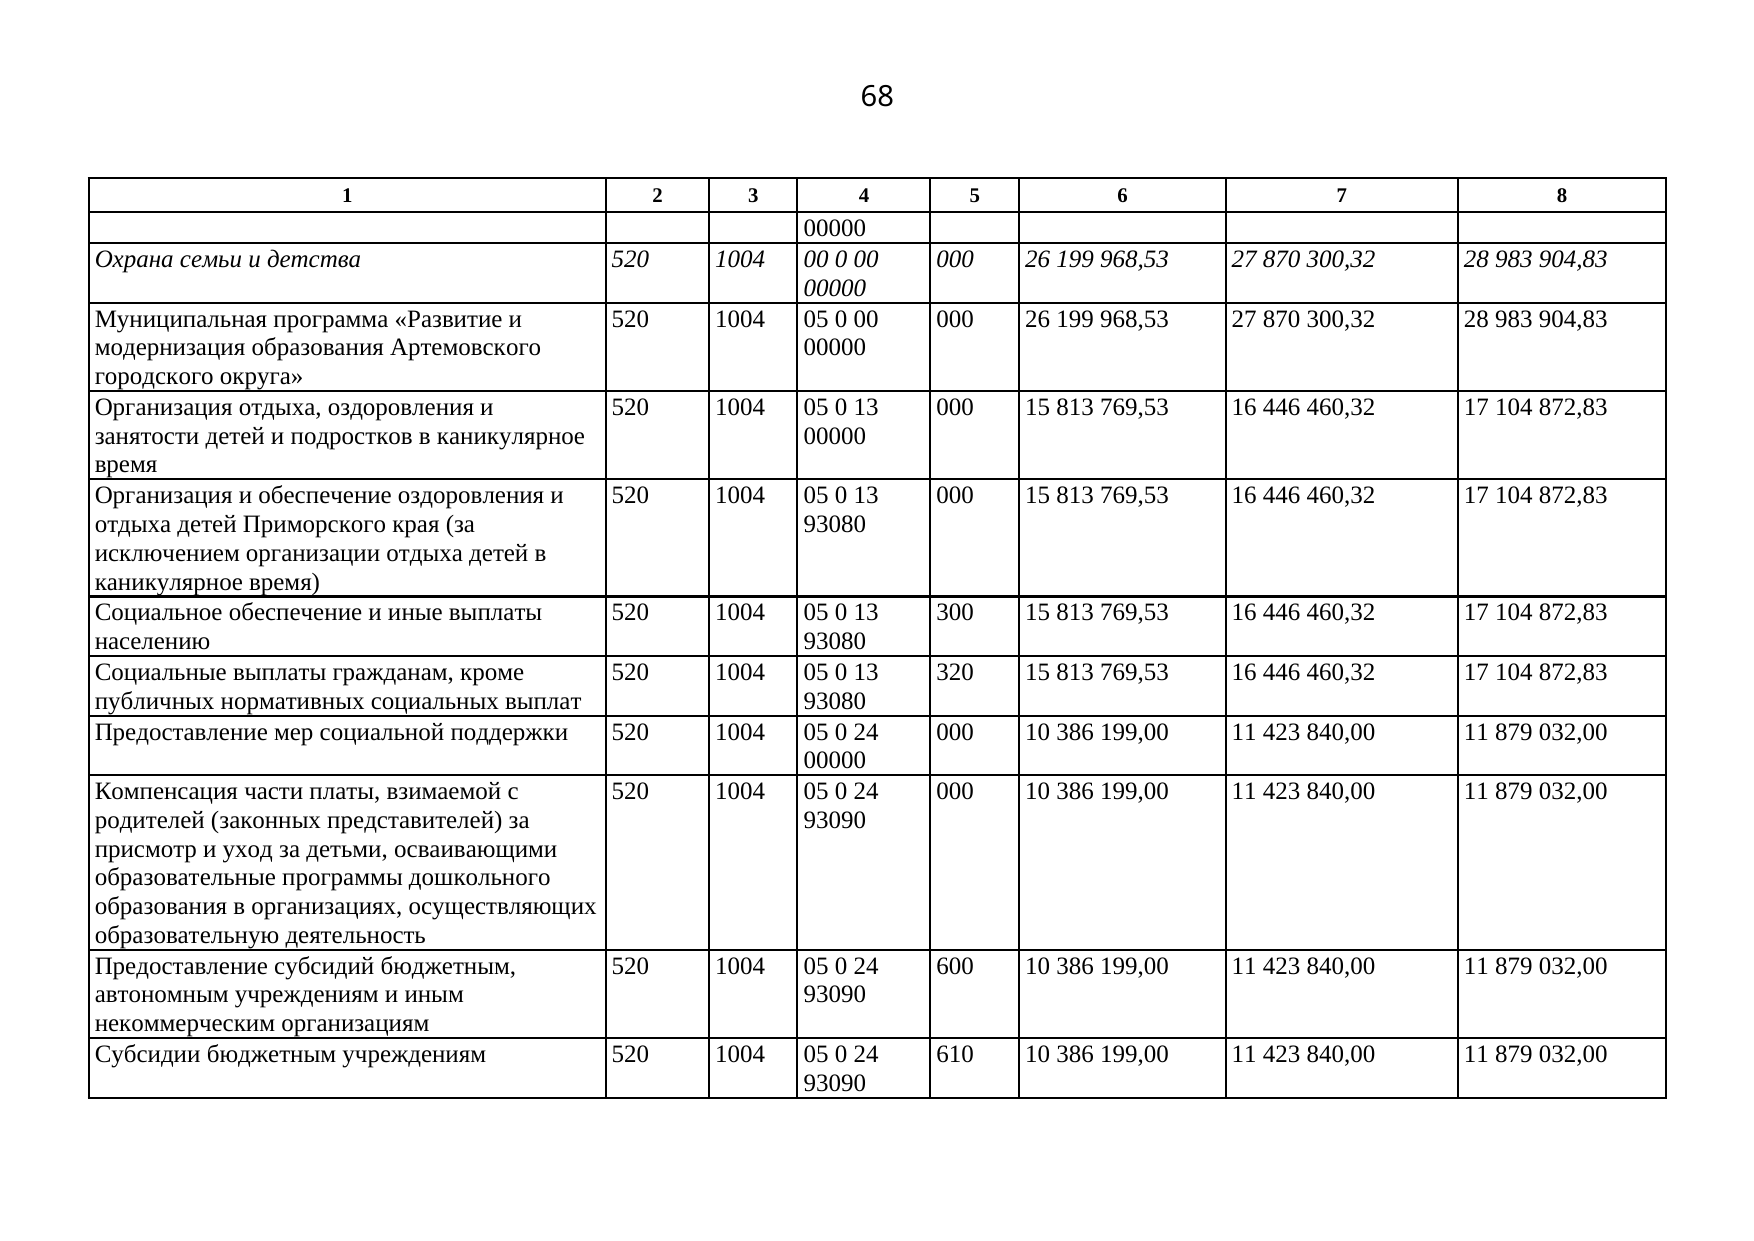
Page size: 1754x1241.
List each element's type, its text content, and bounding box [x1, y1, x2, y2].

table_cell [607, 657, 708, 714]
table_header 2 [607, 179, 708, 211]
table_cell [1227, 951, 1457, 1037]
table_header 7 [1227, 179, 1457, 211]
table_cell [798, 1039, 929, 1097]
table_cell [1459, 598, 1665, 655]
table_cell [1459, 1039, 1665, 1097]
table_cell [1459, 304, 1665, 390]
table_header 3 [710, 179, 796, 211]
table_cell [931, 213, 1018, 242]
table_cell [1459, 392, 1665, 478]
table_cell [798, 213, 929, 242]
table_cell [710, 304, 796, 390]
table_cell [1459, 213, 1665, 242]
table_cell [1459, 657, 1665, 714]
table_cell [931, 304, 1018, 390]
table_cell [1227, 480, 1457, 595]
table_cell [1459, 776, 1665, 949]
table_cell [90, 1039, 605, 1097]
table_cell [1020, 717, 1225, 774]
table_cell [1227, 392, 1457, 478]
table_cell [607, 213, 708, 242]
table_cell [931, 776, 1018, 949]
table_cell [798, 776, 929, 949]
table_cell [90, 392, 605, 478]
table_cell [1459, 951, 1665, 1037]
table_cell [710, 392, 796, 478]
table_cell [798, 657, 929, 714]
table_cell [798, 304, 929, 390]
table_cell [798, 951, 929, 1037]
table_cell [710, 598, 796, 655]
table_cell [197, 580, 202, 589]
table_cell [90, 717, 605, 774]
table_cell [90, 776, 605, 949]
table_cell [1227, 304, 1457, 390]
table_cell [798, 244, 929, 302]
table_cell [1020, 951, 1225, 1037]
table_header 1 [90, 179, 605, 211]
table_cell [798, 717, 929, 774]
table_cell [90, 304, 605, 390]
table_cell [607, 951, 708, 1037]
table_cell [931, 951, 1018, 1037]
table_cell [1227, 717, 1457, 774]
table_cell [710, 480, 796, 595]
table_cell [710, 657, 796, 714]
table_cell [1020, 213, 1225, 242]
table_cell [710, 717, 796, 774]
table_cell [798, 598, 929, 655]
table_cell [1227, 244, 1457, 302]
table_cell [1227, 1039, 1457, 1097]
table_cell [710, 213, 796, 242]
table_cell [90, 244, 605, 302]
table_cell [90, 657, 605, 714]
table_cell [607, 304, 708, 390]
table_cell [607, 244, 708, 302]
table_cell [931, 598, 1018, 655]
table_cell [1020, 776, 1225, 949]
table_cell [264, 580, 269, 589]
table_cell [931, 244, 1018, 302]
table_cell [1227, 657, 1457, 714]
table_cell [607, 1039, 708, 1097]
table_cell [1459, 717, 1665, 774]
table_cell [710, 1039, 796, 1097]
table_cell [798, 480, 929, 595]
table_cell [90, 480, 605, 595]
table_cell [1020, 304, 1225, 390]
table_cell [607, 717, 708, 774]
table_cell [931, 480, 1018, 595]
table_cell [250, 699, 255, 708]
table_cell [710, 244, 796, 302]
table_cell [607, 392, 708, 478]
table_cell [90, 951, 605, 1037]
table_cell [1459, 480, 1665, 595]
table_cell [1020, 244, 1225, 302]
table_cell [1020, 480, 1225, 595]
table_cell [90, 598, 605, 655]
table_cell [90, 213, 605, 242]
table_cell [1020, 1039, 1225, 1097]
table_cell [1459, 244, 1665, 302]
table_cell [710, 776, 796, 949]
table_header 5 [931, 179, 1018, 211]
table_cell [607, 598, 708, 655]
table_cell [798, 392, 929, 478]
table_header 6 [1020, 179, 1225, 211]
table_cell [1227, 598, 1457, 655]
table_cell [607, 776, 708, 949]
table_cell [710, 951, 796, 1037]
table_header 4 [798, 179, 929, 211]
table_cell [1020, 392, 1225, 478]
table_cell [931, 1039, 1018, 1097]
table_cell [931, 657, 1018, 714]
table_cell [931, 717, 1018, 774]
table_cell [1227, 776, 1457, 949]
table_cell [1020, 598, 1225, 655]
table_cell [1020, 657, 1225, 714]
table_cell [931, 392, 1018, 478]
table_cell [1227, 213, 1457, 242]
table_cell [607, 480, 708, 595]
table_header 8 [1459, 179, 1665, 211]
